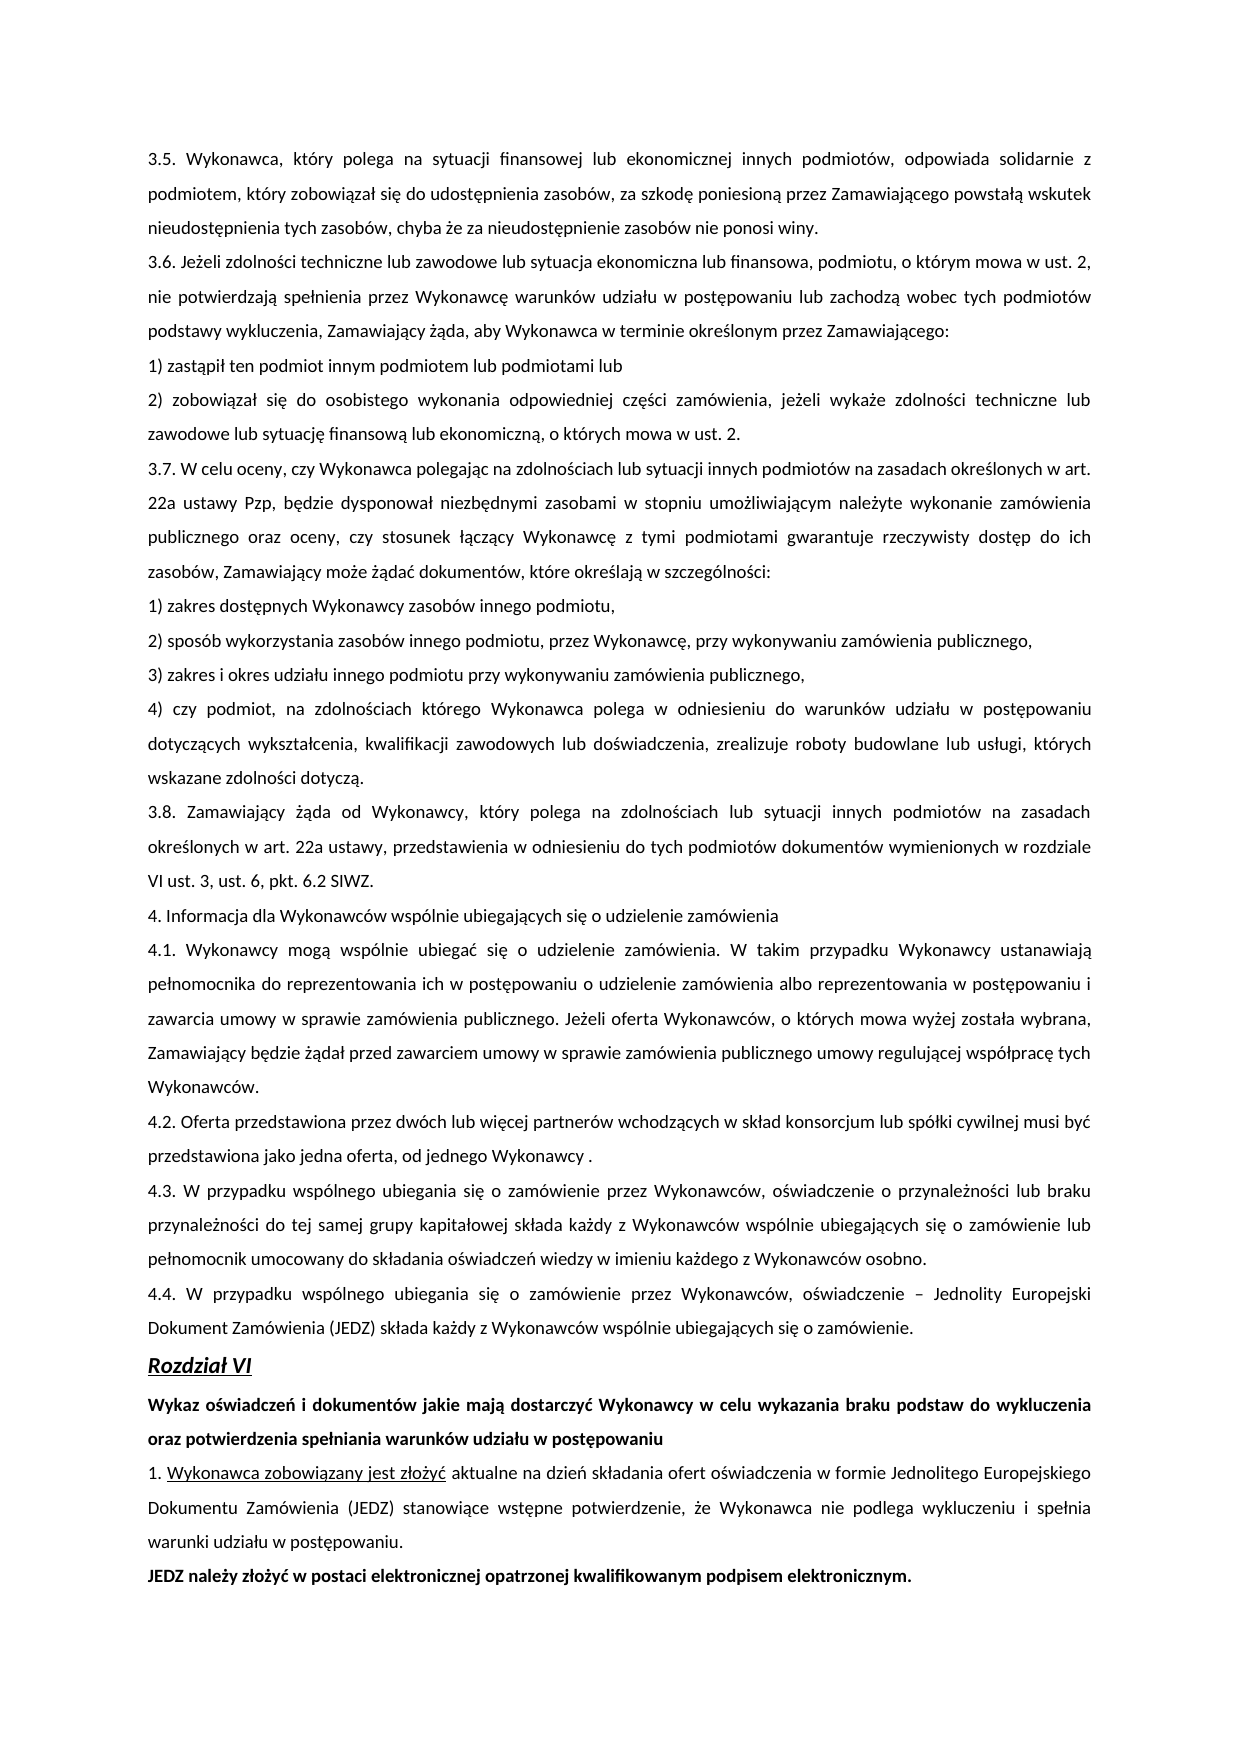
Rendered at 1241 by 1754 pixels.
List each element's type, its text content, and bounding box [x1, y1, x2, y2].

text 4.1. Wykonawcy mogą wspólnie ubiegać się o udzielenie zamówienia. W takim przypadku Wykonawcy ustanawiają pełnomocnika do reprezentowania ich w postępowaniu o udzielenie zamówienia albo reprezentowania w postępowaniu i zawarcia umowy w sprawie zamówienia publicznego. Jeżeli oferta Wykonawców, o których mowa wyżej została wybrana, Zamawiający będzie żądał przed zawarciem umowy w sprawie zamówienia publicznego umowy regulującej współpracę tych Wykonawców. [148, 938, 1093, 1099]
text Rozdział VI [148, 1351, 1093, 1379]
text JEDZ należy złożyć w postaci elektronicznej opatrzonej kwalifikowanym podpisem elektronicznym. [148, 1564, 1093, 1587]
text Wykaz oświadczeń i dokumentów jakie mają dostarczyć Wykonawcy w celu wykazania braku podstaw do wykluczenia oraz potwierdzenia spełniania warunków udziału w postępowaniu [148, 1393, 1093, 1450]
text 3.7. W celu oceny, czy Wykonawca polegając na zdolnościach lub sytuacji innych podmiotów na zasadach określonych w art. 22a ustawy Pzp, będzie dysponował niezbędnymi zasobami w stopniu umożliwiającym należyte wykonanie zamówienia publicznego oraz oceny, czy stosunek łączący Wykonawcę z tymi podmiotami gwarantuje rzeczywisty dostęp do ich zasobów, Zamawiający może żądać dokumentów, które określają w szczególności: [148, 457, 1093, 583]
text 1. Wykonawca zobowiązany jest złożyć aktualne na dzień składania ofert oświadczenia w formie Jednolitego Europejskiego Dokumentu Zamówienia (JEDZ) stanowiące wstępne potwierdzenie, że Wykonawca nie podlega wykluczeniu i spełnia warunki udziału w postępowaniu. [148, 1461, 1093, 1553]
text 2) zobowiązał się do osobistego wykonania odpowiedniej części zamówienia, jeżeli wykaże zdolności techniczne lub zawodowe lub sytuację finansową lub ekonomiczną, o których mowa w ust. 2. [148, 388, 1093, 446]
text 4.4. W przypadku wspólnego ubiegania się o zamówienie przez Wykonawców, oświadczenie – Jednolity Europejski Dokument Zamówienia (JEDZ) składa każdy z Wykonawców wspólnie ubiegających się o zamówienie. [148, 1282, 1093, 1339]
text 4. Informacja dla Wykonawców wspólnie ubiegających się o udzielenie zamówienia [148, 904, 1093, 927]
text 3) zakres i okres udziału innego podmiotu przy wykonywaniu zamówienia publicznego, [148, 663, 1093, 686]
text 1) zastąpił ten podmiot innym podmiotem lub podmiotami lub [148, 354, 1093, 377]
text 2) sposób wykorzystania zasobów innego podmiotu, przez Wykonawcę, przy wykonywaniu zamówienia publicznego, [148, 629, 1093, 652]
text 3.5. Wykonawca, który polega na sytuacji finansowej lub ekonomicznej innych podmiotów, odpowiada solidarnie z podmiotem, który zobowiązał się do udostępnienia zasobów, za szkodę poniesioną przez Zamawiającego powstałą wskutek nieudostępnienia tych zasobów, chyba że za nieudostępnienie zasobów nie ponosi winy. [148, 148, 1093, 239]
text 4.2. Oferta przedstawiona przez dwóch lub więcej partnerów wchodzących w skład konsorcjum lub spółki cywilnej musi być przedstawiona jako jedna oferta, od jednego Wykonawcy . [148, 1110, 1093, 1167]
text 1) zakres dostępnych Wykonawcy zasobów innego podmiotu, [148, 594, 1093, 617]
text 3.8. Zamawiający żąda od Wykonawcy, który polega na zdolnościach lub sytuacji innych podmiotów na zasadach określonych w art. 22a ustawy, przedstawienia w odniesieniu do tych podmiotów dokumentów wymienionych w rozdziale VI ust. 3, ust. 6, pkt. 6.2 SIWZ. [148, 801, 1093, 892]
text 4.3. W przypadku wspólnego ubiegania się o zamówienie przez Wykonawców, oświadczenie o przynależności lub braku przynależności do tej samej grupy kapitałowej składa każdy z Wykonawców wspólnie ubiegających się o zamówienie lub pełnomocnik umocowany do składania oświadczeń wiedzy w imieniu każdego z Wykonawców osobno. [148, 1179, 1093, 1271]
text 4) czy podmiot, na zdolnościach którego Wykonawca polega w odniesieniu do warunków udziału w postępowaniu dotyczących wykształcenia, kwalifikacji zawodowych lub doświadczenia, zrealizuje roboty budowlane lub usługi, których wskazane zdolności dotyczą. [148, 698, 1093, 789]
text 3.6. Jeżeli zdolności techniczne lub zawodowe lub sytuacja ekonomiczna lub finansowa, podmiotu, o którym mowa w ust. 2, nie potwierdzają spełnienia przez Wykonawcę warunków udziału w postępowaniu lub zachodzą wobec tych podmiotów podstawy wykluczenia, Zamawiający żąda, aby Wykonawca w terminie określonym przez Zamawiającego: [148, 251, 1093, 342]
